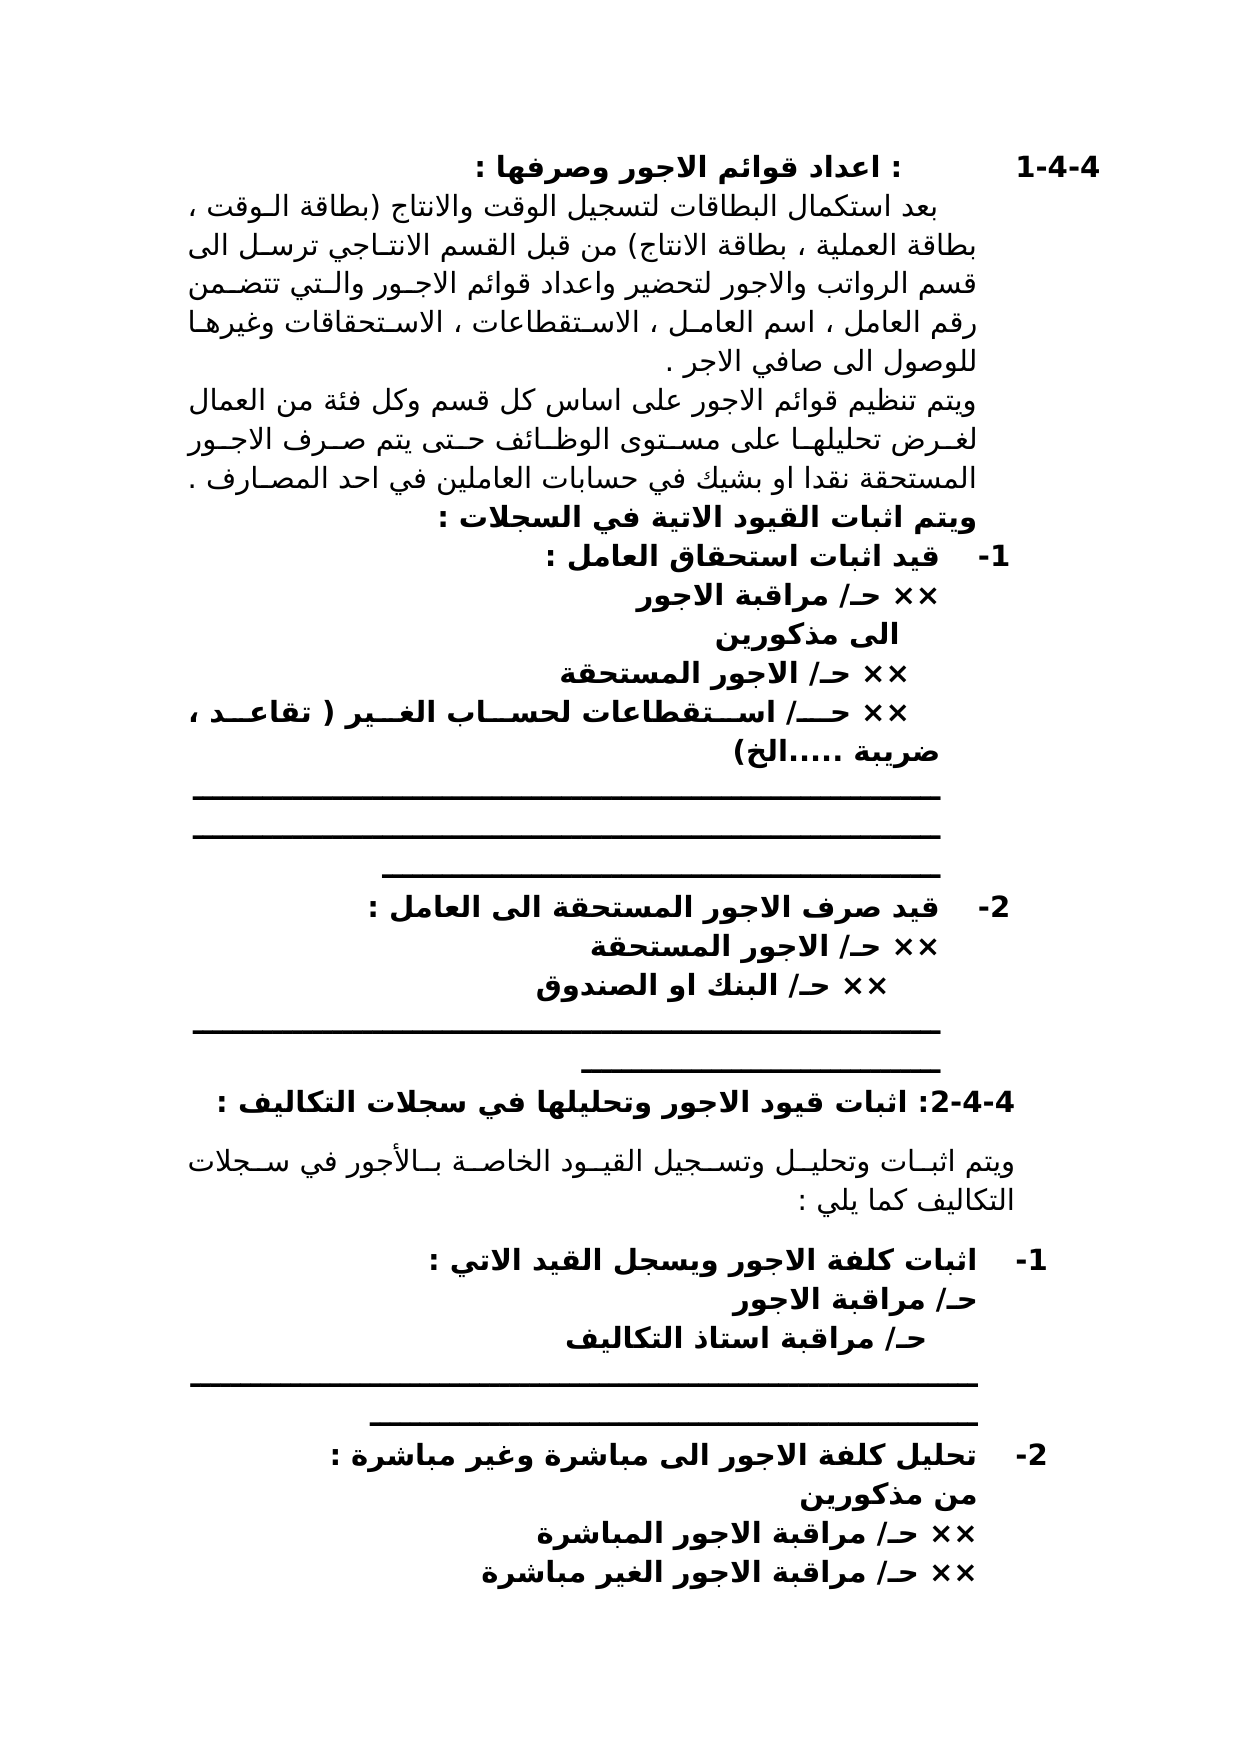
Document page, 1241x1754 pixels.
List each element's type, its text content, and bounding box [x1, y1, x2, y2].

text ×× حـ/ الاجور المستحقة [187, 656, 940, 690]
text ×× حـ/ استقطاعات لحساب الغير ( تقاعد ، ضريبة .....الخ) [187, 695, 940, 768]
text ويتم اثبات وتحليل وتسجيل القيود الخاصة بالأجور في سجلات التكاليف كما يلي : [187, 1145, 1015, 1218]
text بعد استكمال البطاقات لتسجيل الوقت والانتاج (بطاقة الوقت ، بطاقة العملية ، بطاقة الانتاج) من قبل القسم الانتاجي ترسل الى قسم الرواتب والاجور لتحضير واعداد قوائم الاجور والتي تتضمن رقم العامل ، اسم العامل ، الاستقطاعات ، الاستحقاقات وغيرها للوصول الى صافي الاجر . [187, 189, 978, 379]
list اثبات كلفة الاجور ويسجل القيد الاتي : [187, 1243, 1015, 1277]
text ×× حـ/ البنك او الصندوق [187, 968, 940, 1002]
text ×× حـ/ الاجور المستحقة [187, 929, 940, 963]
text ×× حـ/ مراقبة الاجور المباشرة [187, 1516, 978, 1550]
text ويتم تنظيم قوائم الاجور على اساس كل قسم وكل فئة من العمال لغرض تحليلها على مستوى الوظائف حتى يتم صرف الاجور المستحقة نقدا او بشيك في حسابات العاملين في احد المصارف . ويتم اثبات القيود الاتية في السجلات : [187, 384, 978, 534]
list : اعداد قوائم الاجور وصرفها : [187, 150, 1015, 184]
text ــــــــــــــــــــــــــــــــــــــــــــــــــــــــــــــــــــــــــــــــــــــــــــــــــــــــــــــــــــــــــــــــــــــــــــ [187, 1360, 978, 1433]
text ـــــــــــــــــــــــــــــــــــــــــــــــــــــــــــــــــــــــــــــــــــــــــــــــــــــــــــــــ [187, 1007, 940, 1080]
list قيد صرف الاجور المستحقة الى العامل : [187, 890, 978, 924]
text من مذكورين [187, 1477, 978, 1511]
text ــــــــــــــــــــــــــــــــــــــــــــــــــــــــــــــــــــــــــــــــــــــــــــــــــــــــــــــــــــــــــــــــــــــــــــــــــــــــــــــــــــــــــــــــــــــــــــــــــــــــــــــ [187, 773, 940, 885]
text الى مذكورين [187, 617, 940, 651]
list قيد اثبات استحقاق العامل : [187, 539, 978, 573]
list تحليل كلفة الاجور الى مباشرة وغير مباشرة : [187, 1438, 1015, 1472]
text 2-4-4: اثبات قيود الاجور وتحليلها في سجلات التكاليف : [187, 1085, 1015, 1119]
text حـ/ مراقبة استاذ التكاليف [187, 1321, 978, 1355]
text حـ/ مراقبة الاجور [187, 1282, 978, 1316]
text ×× حـ/ مراقبة الاجور [187, 578, 940, 612]
text ×× حـ/ مراقبة الاجور الغير مباشرة [187, 1555, 978, 1589]
